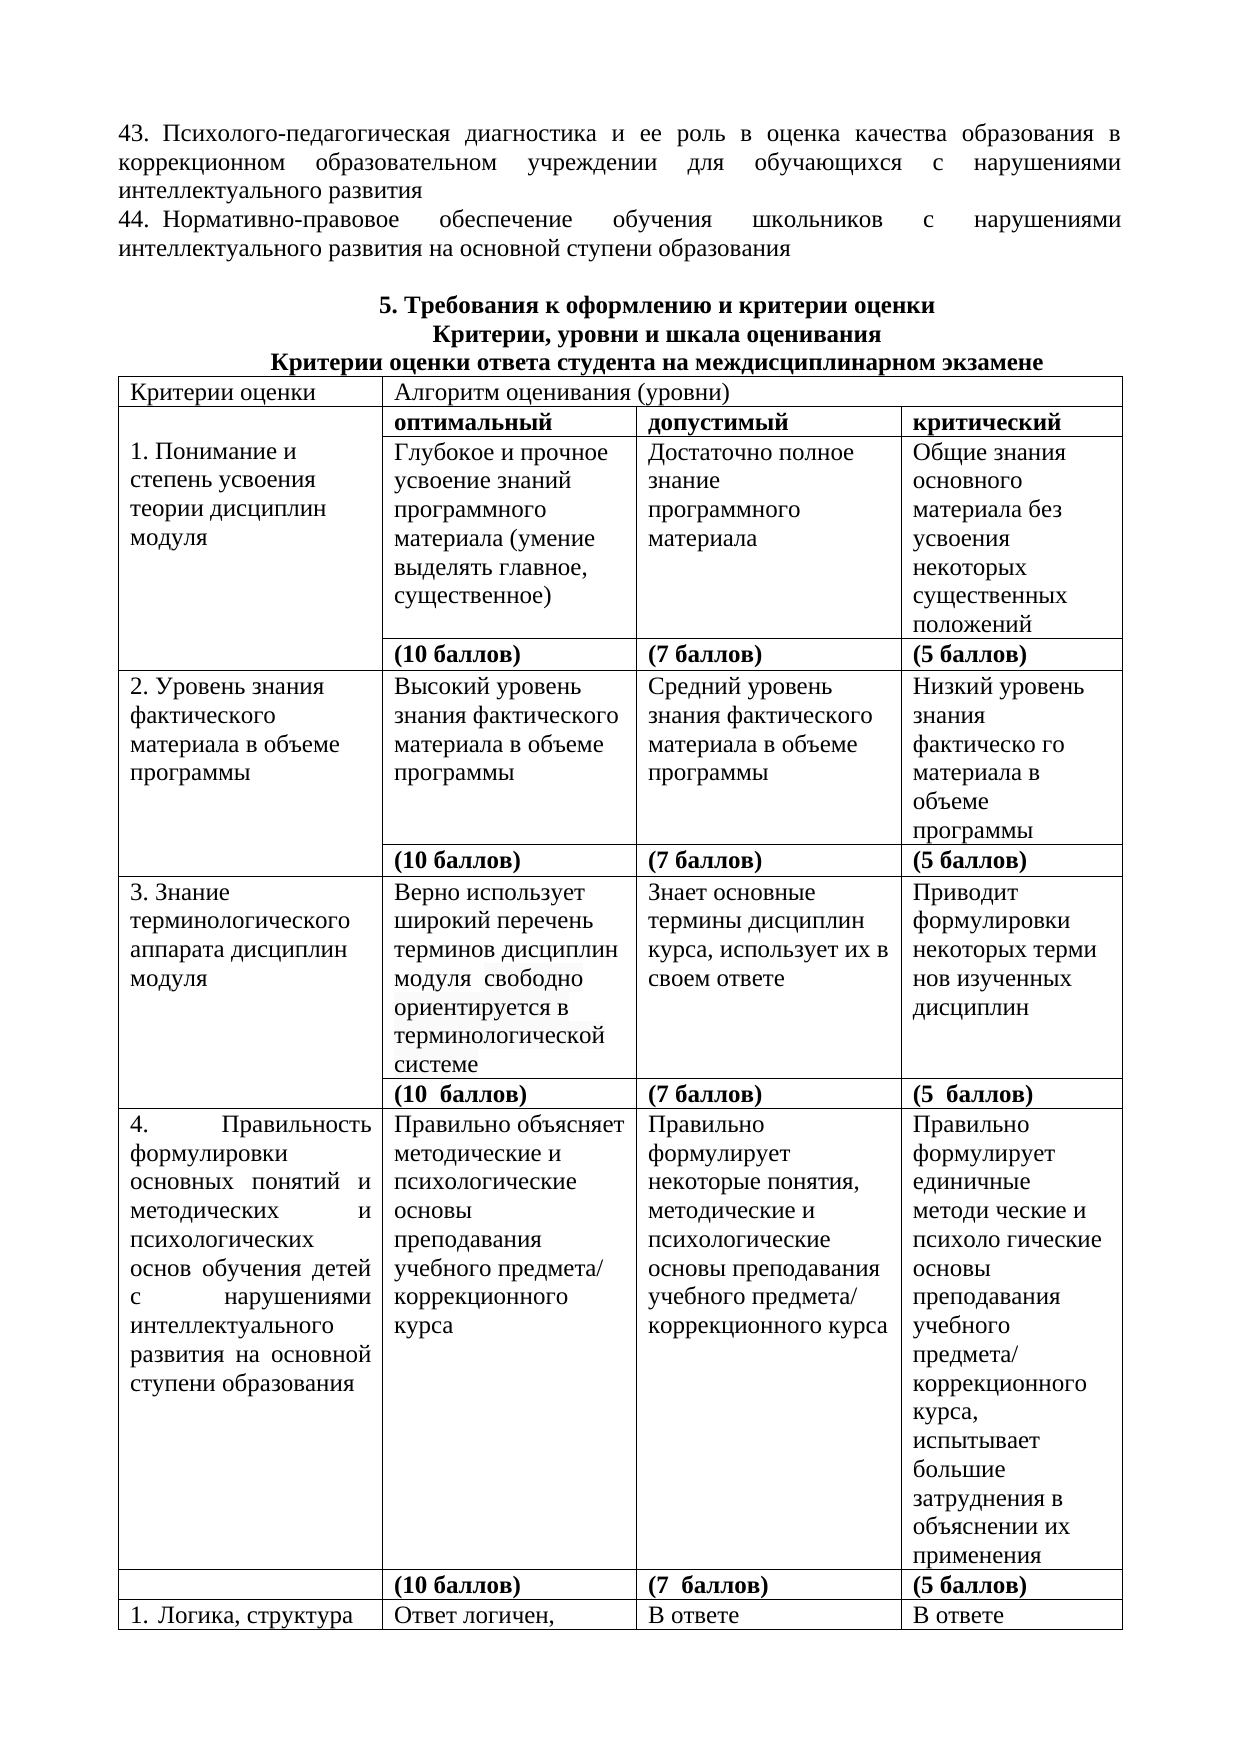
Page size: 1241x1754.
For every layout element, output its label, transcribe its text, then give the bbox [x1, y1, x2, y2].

list Нормативно-правовое обеспечение обучения школьников с нарушениями интеллектуального развития на основной ступени образования [118, 204, 1122, 262]
text Критерии, уровни и шкала оценивания [118, 319, 1122, 347]
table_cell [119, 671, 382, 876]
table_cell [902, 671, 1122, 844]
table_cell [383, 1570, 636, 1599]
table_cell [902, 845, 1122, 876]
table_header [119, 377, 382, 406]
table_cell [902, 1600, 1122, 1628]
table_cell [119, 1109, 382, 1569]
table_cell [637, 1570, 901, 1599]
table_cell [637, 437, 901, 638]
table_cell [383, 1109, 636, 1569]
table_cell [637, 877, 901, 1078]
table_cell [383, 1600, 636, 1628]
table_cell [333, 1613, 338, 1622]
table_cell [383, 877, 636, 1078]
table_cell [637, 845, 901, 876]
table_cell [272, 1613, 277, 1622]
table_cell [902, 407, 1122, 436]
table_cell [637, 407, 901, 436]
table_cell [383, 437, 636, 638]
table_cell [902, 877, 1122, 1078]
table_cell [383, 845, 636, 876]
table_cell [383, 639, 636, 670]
text Критерии оценки ответа студента на междисциплинарном экзамене [118, 347, 1122, 376]
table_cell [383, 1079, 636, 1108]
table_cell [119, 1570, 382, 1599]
list Психолого-педагогическая диагностика и ее роль в оценка качества образования в коррекционном образовательном учреждении для обучающихся с нарушениями интеллектуального развития [118, 118, 1122, 204]
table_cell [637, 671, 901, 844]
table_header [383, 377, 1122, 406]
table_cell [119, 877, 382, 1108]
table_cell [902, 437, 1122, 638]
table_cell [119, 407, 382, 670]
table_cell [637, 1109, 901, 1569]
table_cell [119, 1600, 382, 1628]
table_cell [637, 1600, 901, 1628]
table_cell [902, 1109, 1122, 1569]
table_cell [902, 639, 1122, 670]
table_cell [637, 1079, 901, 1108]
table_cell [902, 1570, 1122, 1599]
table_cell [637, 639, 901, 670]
text 5. Требования к оформлению и критерии оценки [118, 290, 1122, 319]
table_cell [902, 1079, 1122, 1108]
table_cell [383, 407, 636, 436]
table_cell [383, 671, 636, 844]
